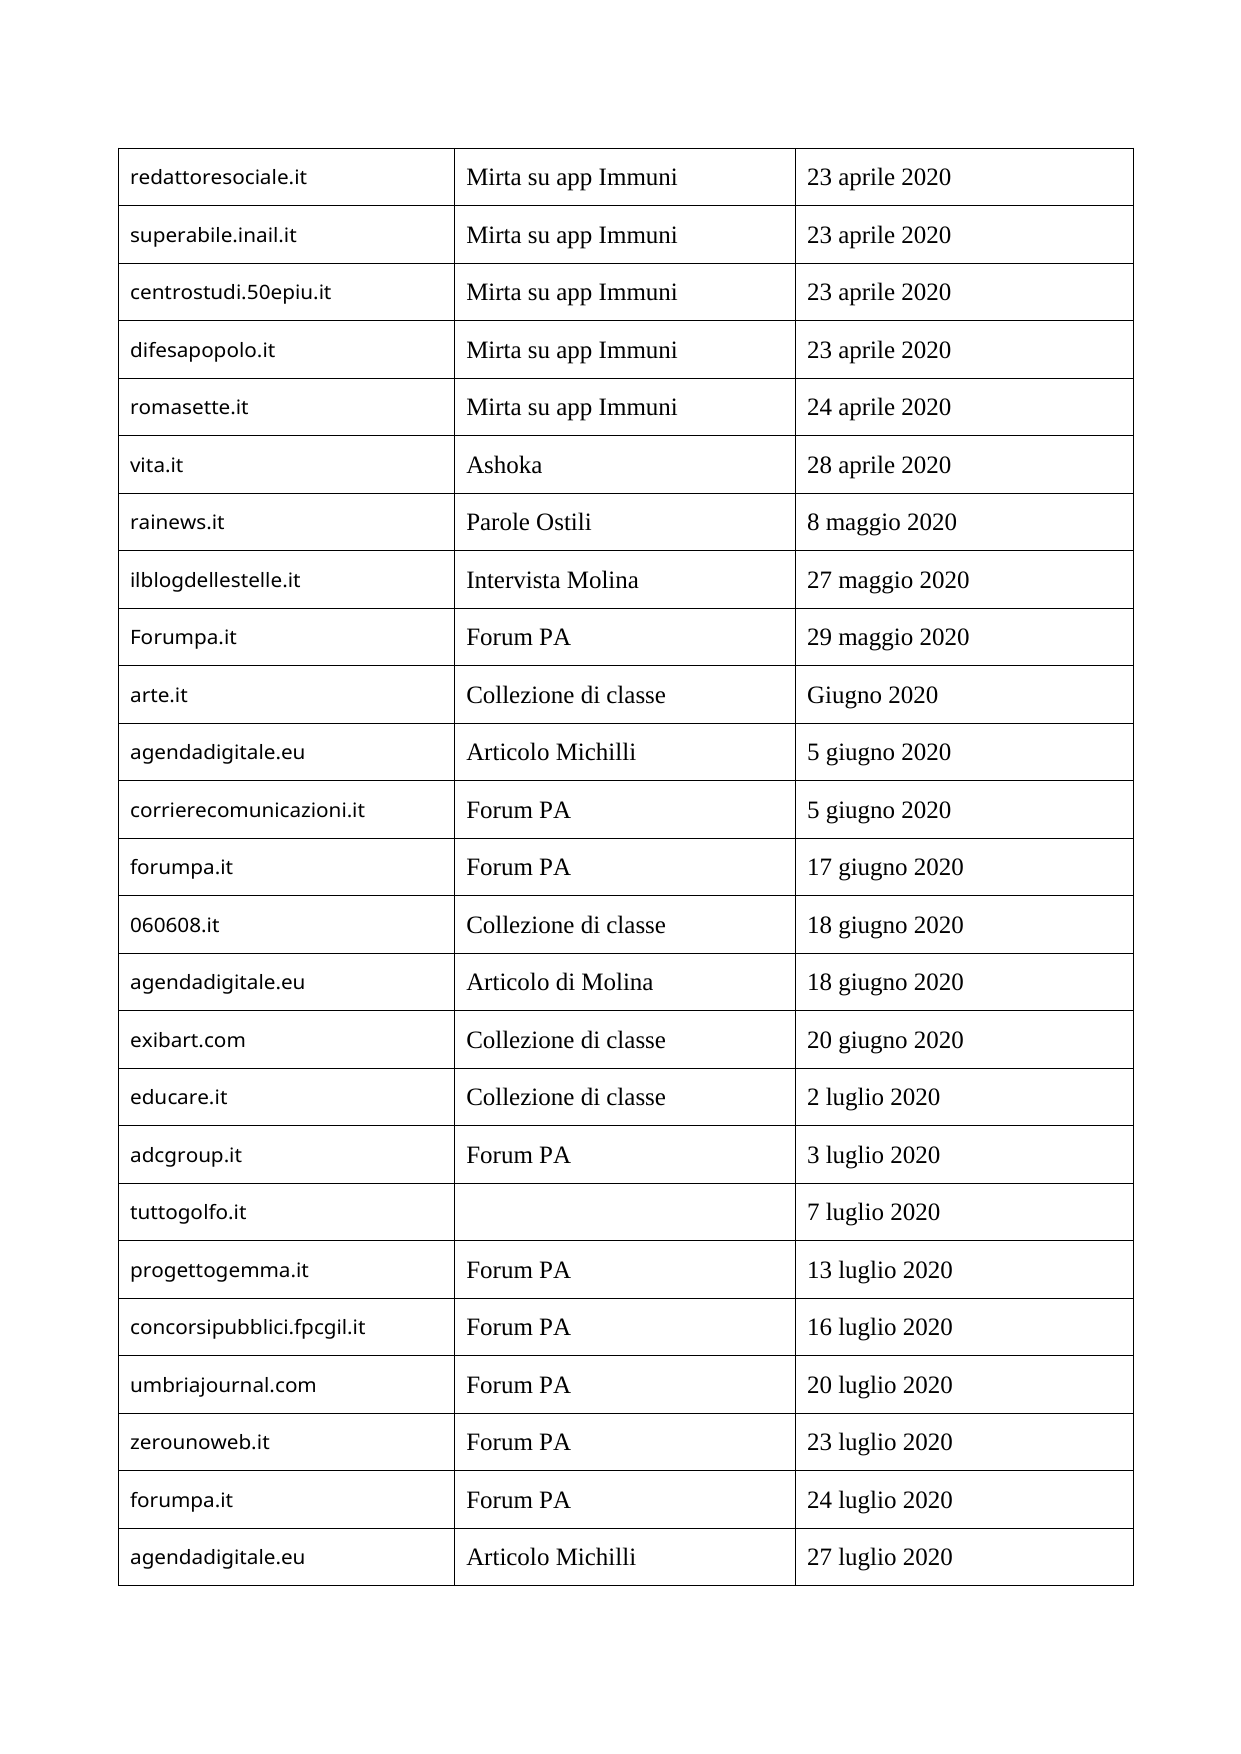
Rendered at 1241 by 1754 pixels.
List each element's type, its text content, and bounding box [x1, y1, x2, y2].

table_cell agendadigitale.eu [119, 954, 454, 1010]
table_cell agendadigitale.eu [119, 1529, 454, 1585]
table_cell umbriajournal.com [119, 1356, 454, 1413]
table_cell 29 maggio 2020 [796, 609, 1133, 665]
table_cell Articolo Michilli [455, 724, 795, 780]
table_cell Articolo Michilli [455, 1529, 795, 1585]
table_cell Forum PA [455, 1356, 795, 1413]
table_cell Mirta su app Immuni [455, 379, 795, 435]
table_cell progettogemma.it [119, 1241, 454, 1298]
table_cell 27 luglio 2020 [796, 1529, 1133, 1585]
table_cell 18 giugno 2020 [796, 954, 1133, 1010]
table_cell 23 aprile 2020 [796, 264, 1133, 320]
table_cell 17 giugno 2020 [796, 839, 1133, 895]
table_cell Mirta su app Immuni [455, 321, 795, 378]
table_cell difesapopolo.it [119, 321, 454, 378]
table_cell Collezione di classe [455, 896, 795, 953]
table_cell Ashoka [455, 436, 795, 493]
table_cell 060608.it [119, 896, 454, 953]
table_cell Parole Ostili [455, 494, 795, 550]
table_cell superabile.inail.it [119, 206, 454, 263]
table_cell 24 luglio 2020 [796, 1471, 1133, 1528]
table_cell vita.it [119, 436, 454, 493]
table_cell 7 luglio 2020 [796, 1184, 1133, 1240]
table_cell agendadigitale.eu [119, 724, 454, 780]
table_cell tuttogolfo.it [119, 1184, 454, 1240]
table_cell Forum PA [455, 1414, 795, 1470]
table_cell arte.it [119, 666, 454, 723]
table_cell forumpa.it [119, 1471, 454, 1528]
table_cell 20 giugno 2020 [796, 1011, 1133, 1068]
table_cell Forum PA [455, 1126, 795, 1183]
table_cell 23 aprile 2020 [796, 206, 1133, 263]
table_cell corrierecomunicazioni.it [119, 781, 454, 838]
table_cell 8 maggio 2020 [796, 494, 1133, 550]
table_cell educare.it [119, 1069, 454, 1125]
table_cell adcgroup.it [119, 1126, 454, 1183]
table_cell 20 luglio 2020 [796, 1356, 1133, 1413]
table_cell 3 luglio 2020 [796, 1126, 1133, 1183]
table_cell 27 maggio 2020 [796, 551, 1133, 608]
table_cell Forum PA [455, 839, 795, 895]
table_cell Giugno 2020 [796, 666, 1133, 723]
table_cell 23 aprile 2020 [796, 321, 1133, 378]
table_cell exibart.com [119, 1011, 454, 1068]
table_cell 18 giugno 2020 [796, 896, 1133, 953]
table_cell Forum PA [455, 781, 795, 838]
table_cell centrostudi.50epiu.it [119, 264, 454, 320]
table_cell Forumpa.it [119, 609, 454, 665]
table_cell romasette.it [119, 379, 454, 435]
table_cell Articolo di Molina [455, 954, 795, 1010]
table_cell Forum PA [455, 1241, 795, 1298]
table_cell 13 luglio 2020 [796, 1241, 1133, 1298]
table_cell 5 giugno 2020 [796, 724, 1133, 780]
table_cell Intervista Molina [455, 551, 795, 608]
table_cell Mirta su app Immuni [455, 264, 795, 320]
table_cell ilblogdellestelle.it [119, 551, 454, 608]
table_cell Mirta su app Immuni [455, 149, 795, 205]
table_cell Forum PA [455, 609, 795, 665]
table_cell Forum PA [455, 1299, 795, 1355]
table_cell Collezione di classe [455, 666, 795, 723]
table_cell 23 aprile 2020 [796, 149, 1133, 205]
table_cell 23 luglio 2020 [796, 1414, 1133, 1470]
table_cell Collezione di classe [455, 1011, 795, 1068]
table_cell Collezione di classe [455, 1069, 795, 1125]
table_cell redattoresociale.it [119, 149, 454, 205]
table_cell forumpa.it [119, 839, 454, 895]
table_cell rainews.it [119, 494, 454, 550]
table_cell 5 giugno 2020 [796, 781, 1133, 838]
table_cell 2 luglio 2020 [796, 1069, 1133, 1125]
table_cell concorsipubblici.fpcgil.it [119, 1299, 454, 1355]
table_cell Mirta su app Immuni [455, 206, 795, 263]
table_cell zerounoweb.it [119, 1414, 454, 1470]
table_cell 24 aprile 2020 [796, 379, 1133, 435]
table_cell 28 aprile 2020 [796, 436, 1133, 493]
table_cell 16 luglio 2020 [796, 1299, 1133, 1355]
table_cell [455, 1184, 795, 1240]
table_cell Forum PA [455, 1471, 795, 1528]
